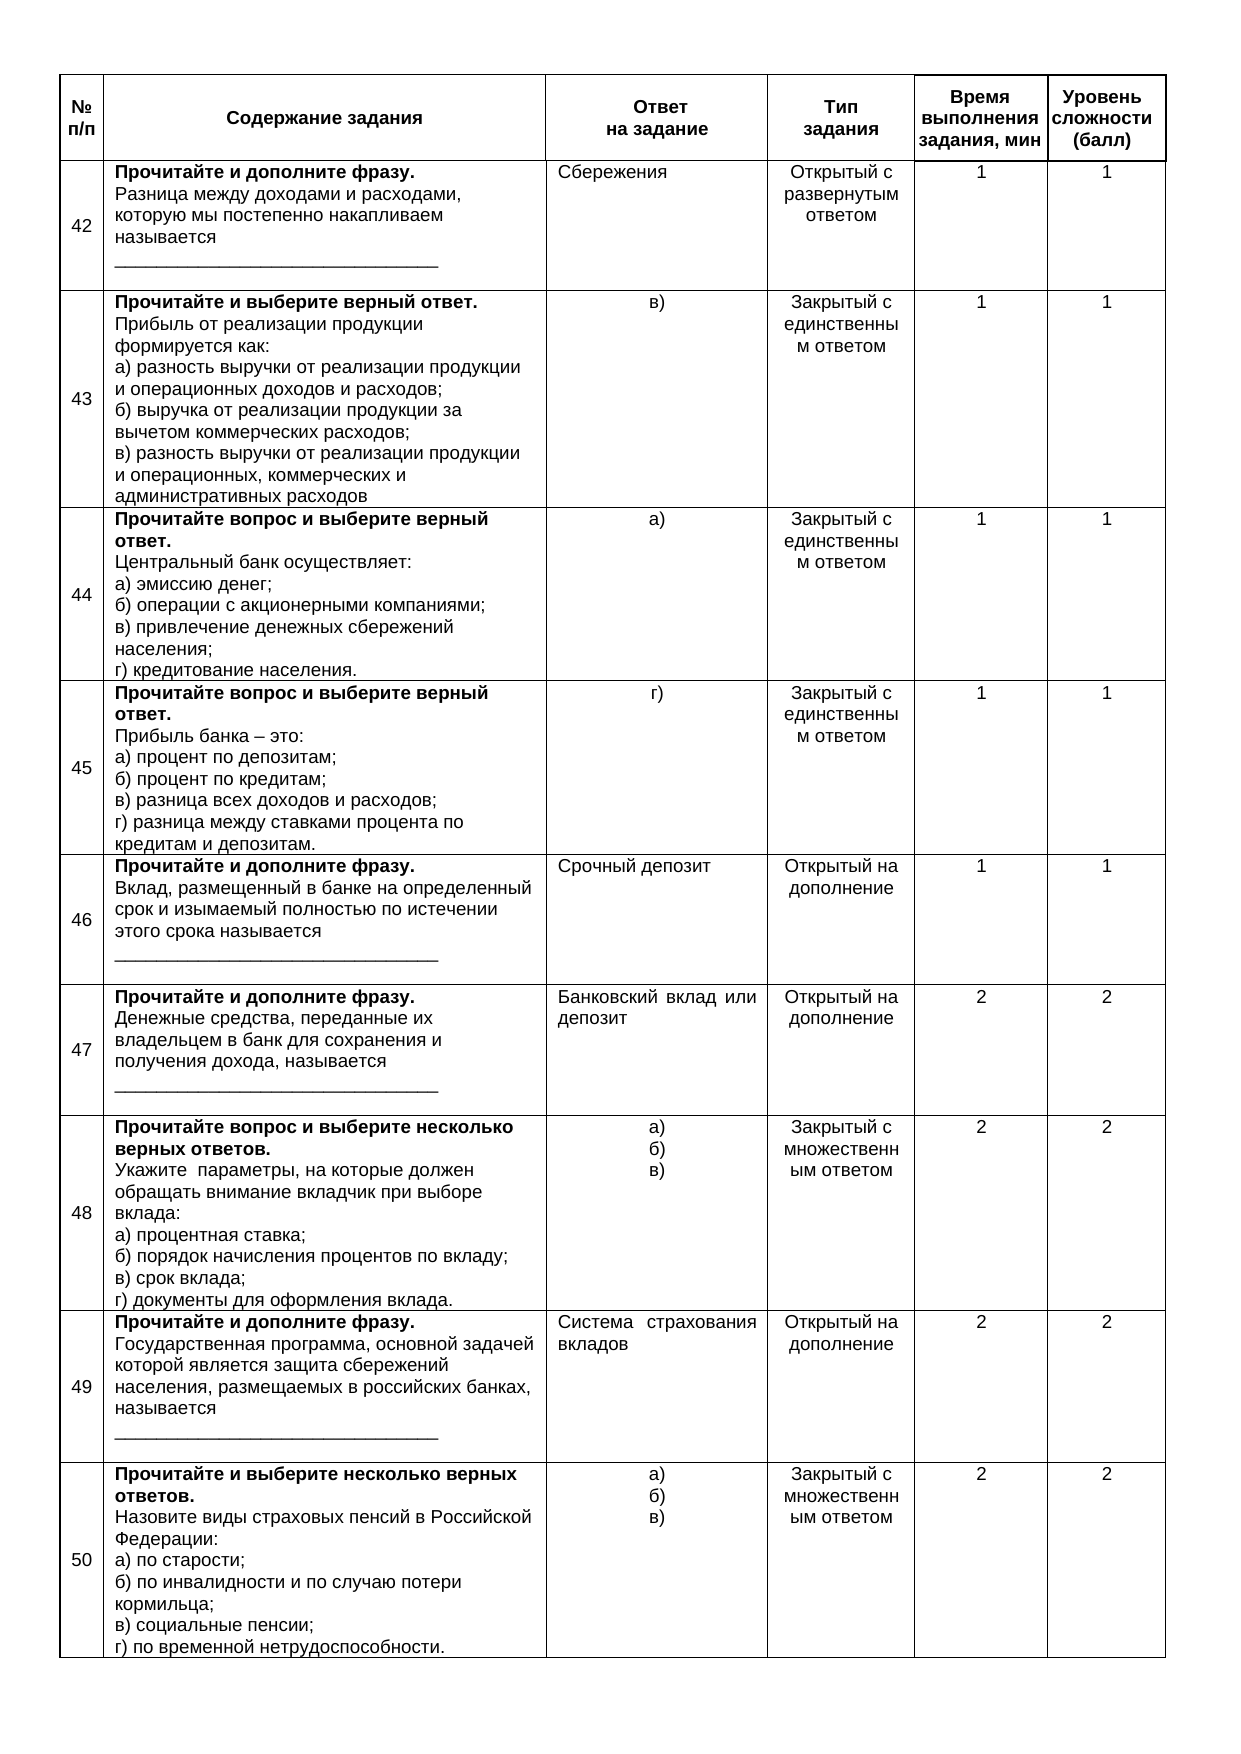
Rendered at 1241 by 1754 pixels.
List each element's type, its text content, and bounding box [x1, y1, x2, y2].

table_cell в) [547, 291, 767, 507]
table_cell 1 [915, 681, 1047, 854]
table_cell Открытый на дополнение [768, 855, 914, 984]
table_cell 42 [61, 161, 103, 290]
table_cell Закрытый с множественным ответом [768, 1116, 914, 1310]
table_cell 1 [1048, 681, 1165, 854]
table_cell 1 [1048, 508, 1165, 680]
table_cell а) б) в) [547, 1116, 767, 1310]
table_cell Закрытый с единственным ответом [768, 681, 914, 854]
table_cell 50 [61, 1463, 103, 1657]
table_cell 2 [1048, 985, 1165, 1115]
table_cell Банковский вклад или депозит [547, 985, 767, 1115]
table_cell 2 [915, 1311, 1047, 1462]
table_cell 46 [61, 855, 103, 984]
table_cell а) б) в) [547, 1463, 767, 1657]
table_cell а) [547, 508, 767, 680]
table_cell Прочитайте вопрос и выберите верный ответ. Прибыль банка – это: а) процент по депозитам; б) процент по кредитам; в) разница всех доходов и расходов; г) разница между ставками процента по кредитам и депозитам. [104, 681, 546, 854]
table_cell 2 [915, 1116, 1047, 1310]
table_cell 1 [1048, 855, 1165, 984]
table_cell Срочный депозит [547, 855, 767, 984]
table_cell Открытый с развернутым ответом [768, 161, 914, 290]
table_cell Прочитайте вопрос и выберите несколько верных ответов. Укажите параметры, на которые должен обращать внимание вкладчик при выборе вклада: а) процентная ставка; б) порядок начисления процентов по вкладу; в) срок вклада; г) документы для оформления вклада. [104, 1116, 546, 1310]
table_cell Закрытый с единственным ответом [768, 291, 914, 507]
table_cell 43 [61, 291, 103, 507]
table_cell Система страхования вкладов [547, 1311, 767, 1462]
table_cell Открытый на дополнение [768, 985, 914, 1115]
table_cell 47 [61, 985, 103, 1115]
table_cell Прочитайте и дополните фразу. Разница между доходами и расходами, которую мы постепенно накапливаем называется _______________________________ [104, 161, 546, 290]
table_cell 2 [915, 1463, 1047, 1657]
table_cell 1 [915, 291, 1047, 507]
table_cell 1 [915, 855, 1047, 984]
table_cell 2 [1048, 1463, 1165, 1657]
table_cell Сбережения [547, 161, 767, 290]
table_header Время выполнения задания, мин [915, 76, 1047, 160]
table_cell 1 [915, 162, 1047, 290]
table_header № п/п [61, 75, 103, 160]
table_cell Закрытый с множественным ответом [768, 1463, 914, 1657]
table_cell Прочитайте и дополните фразу. Государственная программа, основной задачей которой является защита сбережений населения, размещаемых в российских банках, называется _______________________________ [104, 1311, 546, 1462]
table_cell 49 [61, 1311, 103, 1462]
table_header Уровень сложности (балл) [1049, 76, 1165, 160]
table_cell 45 [61, 681, 103, 854]
table_cell 2 [1048, 1116, 1165, 1310]
table_cell Открытый на дополнение [768, 1311, 914, 1462]
table_cell Прочитайте и выберите несколько верных ответов. Назовите виды страховых пенсий в Российской Федерации: а) по старости; б) по инвалидности и по случаю потери кормильца; в) социальные пенсии; г) по временной нетрудоспособности. [104, 1463, 546, 1657]
table_cell Прочитайте вопрос и выберите верный ответ. Центральный банк осуществляет: а) эмиссию денег; б) операции с акционерными компаниями; в) привлечение денежных сбережений населения; г) кредитование населения. [104, 508, 546, 680]
table_cell Прочитайте и дополните фразу. Вклад, размещенный в банке на определенный срок и изымаемый полностью по истечении этого срока называется _______________________________ [104, 855, 546, 984]
table_cell Прочитайте и выберите верный ответ. Прибыль от реализации продукции формируется как: а) разность выручки от реализации продукции и операционных доходов и расходов; б) выручка от реализации продукции за вычетом коммерческих расходов; в) разность выручки от реализации продукции и операционных, коммерческих и административных расходов [104, 291, 546, 507]
table_cell 48 [61, 1116, 103, 1310]
table_cell 1 [1048, 162, 1165, 290]
table_cell г) [547, 681, 767, 854]
table_cell 1 [915, 508, 1047, 680]
table_header Тип задания [768, 75, 914, 160]
table_cell Прочитайте и дополните фразу. Денежные средства, переданные их владельцем в банк для сохранения и получения дохода, называется _______________________________ [104, 985, 546, 1115]
table_header Содержание задания [104, 75, 545, 160]
table_header Ответ на задание [546, 75, 767, 160]
table_cell 2 [915, 985, 1047, 1115]
table_cell 2 [1048, 1311, 1165, 1462]
table_cell Закрытый с единственным ответом [768, 508, 914, 680]
table_cell 1 [1048, 291, 1165, 507]
table_cell 44 [61, 508, 103, 680]
